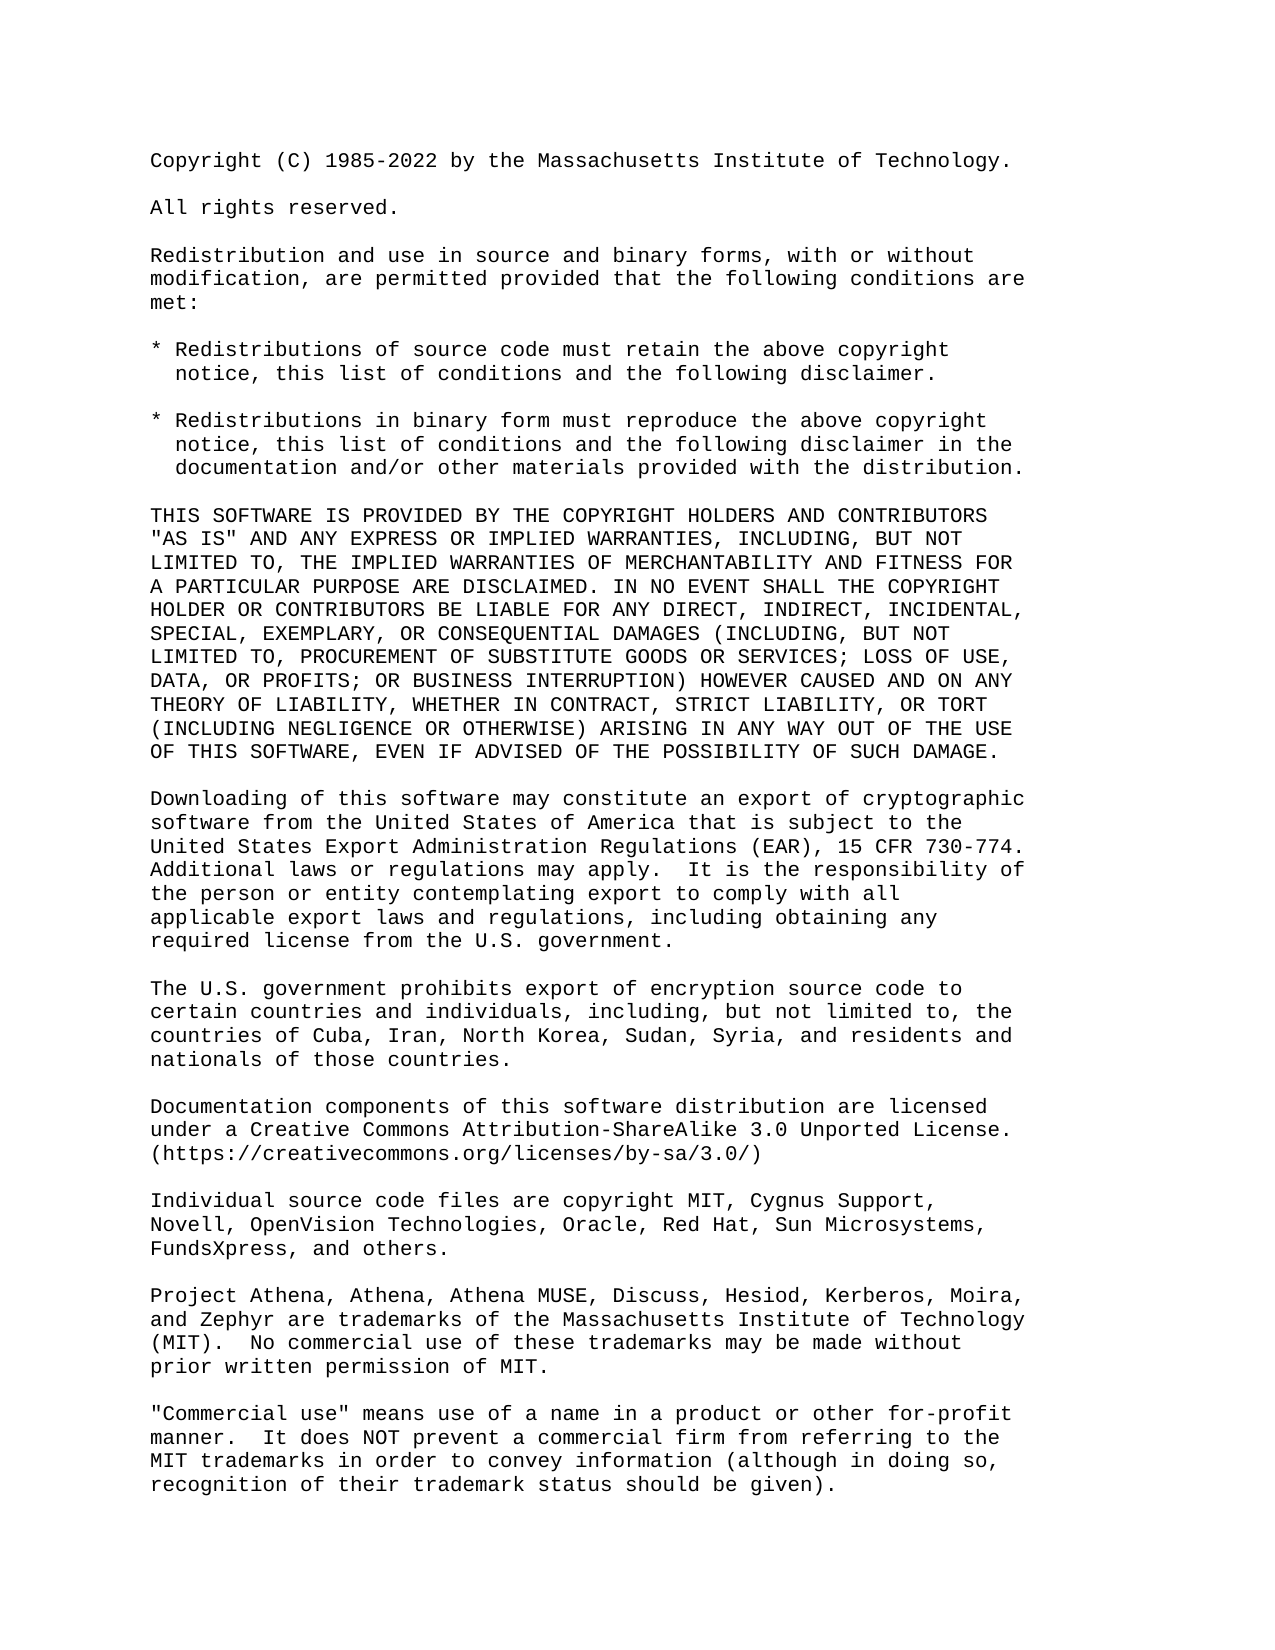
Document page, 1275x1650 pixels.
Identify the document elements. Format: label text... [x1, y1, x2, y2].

text documentation and/or other materials provided with the distribution. [150, 457, 1125, 481]
text THEORY OF LIABILITY, WHETHER IN CONTRACT, STRICT LIABILITY, OR TORT [150, 694, 1125, 717]
text manner. It does NOT prevent a commercial firm from referring to the [150, 1427, 1125, 1451]
text OF THIS SOFTWARE, EVEN IF ADVISED OF THE POSSIBILITY OF SUCH DAMAGE. [150, 741, 1125, 765]
text required license from the U.S. government. [150, 930, 1125, 954]
text nationals of those countries. [150, 1048, 1125, 1072]
text FundsXpress, and others. [150, 1238, 1125, 1261]
text the person or entity contemplating export to comply with all [150, 883, 1125, 907]
text Downloading of this software may constitute an export of cryptographic [150, 788, 1125, 812]
text LIMITED TO, PROCUREMENT OF SUBSTITUTE GOODS OR SERVICES; LOSS OF USE, [150, 647, 1125, 670]
text (INCLUDING NEGLIGENCE OR OTHERWISE) ARISING IN ANY WAY OUT OF THE USE [150, 717, 1125, 741]
text and Zephyr are trademarks of the Massachusetts Institute of Technology [150, 1309, 1125, 1332]
text recognition of their trademark status should be given). [150, 1474, 1125, 1498]
text * Redistributions in binary form must reproduce the above copyright [150, 410, 1125, 434]
text Redistribution and use in source and binary forms, with or without [150, 244, 1125, 268]
text DATA, OR PROFITS; OR BUSINESS INTERRUPTION) HOWEVER CAUSED AND ON ANY [150, 670, 1125, 694]
text Additional laws or regulations may apply. It is the responsibility of [150, 859, 1125, 883]
text All rights reserved. [150, 197, 1125, 221]
text (MIT). No commercial use of these trademarks may be made without [150, 1332, 1125, 1356]
text THIS SOFTWARE IS PROVIDED BY THE COPYRIGHT HOLDERS AND CONTRIBUTORS [150, 505, 1125, 528]
text met: [150, 292, 1125, 316]
text under a Creative Commons Attribution-ShareAlike 3.0 Unported License. [150, 1119, 1125, 1143]
text Project Athena, Athena, Athena MUSE, Discuss, Hesiod, Kerberos, Moira, [150, 1285, 1125, 1309]
text software from the United States of America that is subject to the [150, 812, 1125, 836]
text Novell, OpenVision Technologies, Oracle, Red Hat, Sun Microsystems, [150, 1214, 1125, 1238]
text The U.S. government prohibits export of encryption source code to [150, 978, 1125, 1001]
text MIT trademarks in order to convey information (although in doing so, [150, 1451, 1125, 1474]
text SPECIAL, EXEMPLARY, OR CONSEQUENTIAL DAMAGES (INCLUDING, BUT NOT [150, 623, 1125, 647]
text "Commercial use" means use of a name in a product or other for-profit [150, 1403, 1125, 1427]
text prior written permission of MIT. [150, 1356, 1125, 1379]
text * Redistributions of source code must retain the above copyright [150, 339, 1125, 363]
text Individual source code files are copyright MIT, Cygnus Support, [150, 1190, 1125, 1214]
text Documentation components of this software distribution are licensed [150, 1096, 1125, 1119]
text (https://creativecommons.org/licenses/by-sa/3.0/) [150, 1143, 1125, 1167]
text United States Export Administration Regulations (EAR), 15 CFR 730-774. [150, 836, 1125, 859]
text certain countries and individuals, including, but not limited to, the [150, 1001, 1125, 1025]
text notice, this list of conditions and the following disclaimer in the [150, 434, 1125, 457]
text LIMITED TO, THE IMPLIED WARRANTIES OF MERCHANTABILITY AND FITNESS FOR [150, 552, 1125, 576]
text A PARTICULAR PURPOSE ARE DISCLAIMED. IN NO EVENT SHALL THE COPYRIGHT [150, 576, 1125, 599]
text "AS IS" AND ANY EXPRESS OR IMPLIED WARRANTIES, INCLUDING, BUT NOT [150, 528, 1125, 552]
text countries of Cuba, Iran, North Korea, Sudan, Syria, and residents and [150, 1025, 1125, 1048]
text modification, are permitted provided that the following conditions are [150, 268, 1125, 292]
text HOLDER OR CONTRIBUTORS BE LIABLE FOR ANY DIRECT, INDIRECT, INCIDENTAL, [150, 599, 1125, 623]
text notice, this list of conditions and the following disclaimer. [150, 363, 1125, 386]
text applicable export laws and regulations, including obtaining any [150, 907, 1125, 930]
text Copyright (C) 1985-2022 by the Massachusetts Institute of Technology. [150, 150, 1125, 174]
